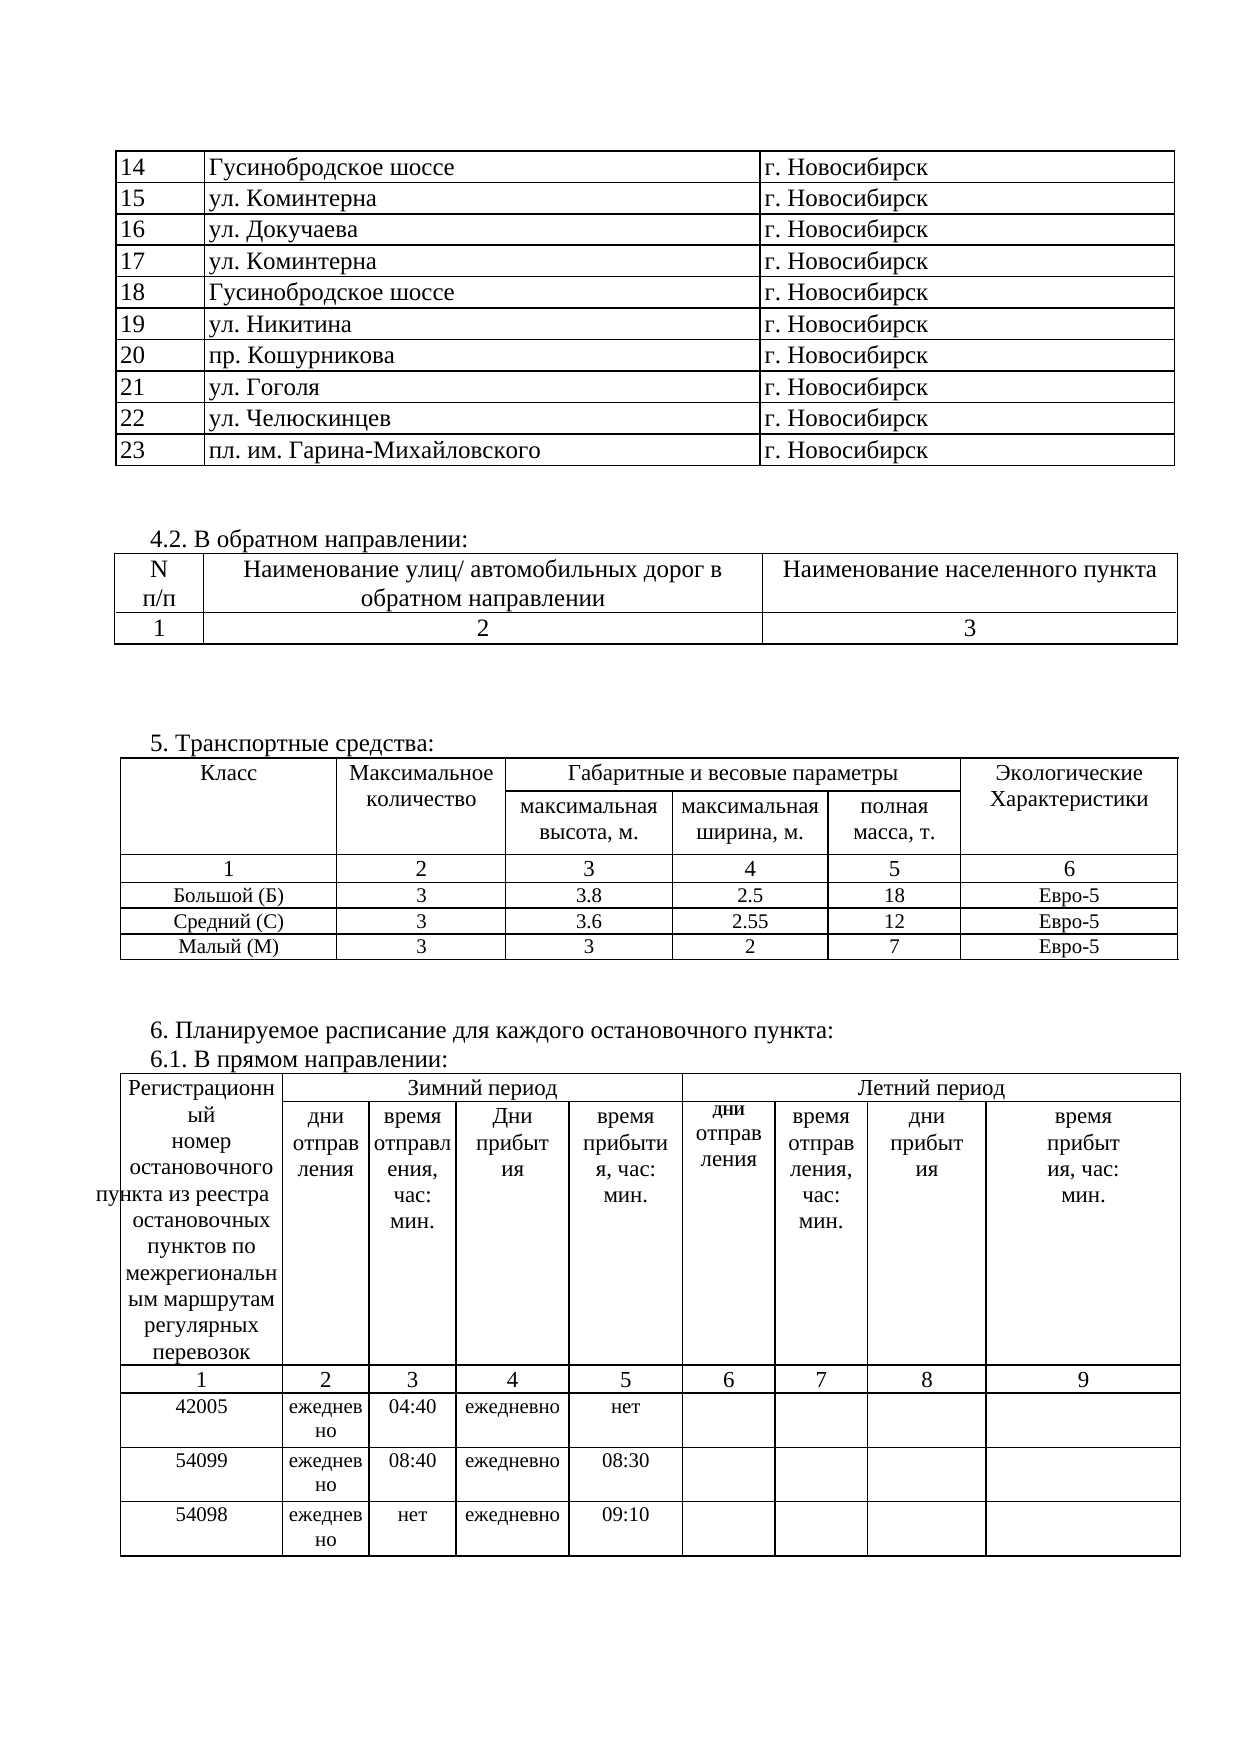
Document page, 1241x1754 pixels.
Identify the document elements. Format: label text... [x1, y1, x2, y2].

table_cell 3.6 [506, 909, 672, 933]
table_cell 3 [506, 855, 672, 882]
table_cell 19 [117, 309, 204, 339]
table_cell Дни прибыт ия [457, 1102, 568, 1364]
table_cell 42005 [121, 1394, 282, 1446]
table_cell [987, 1394, 1180, 1446]
table_cell 4 [673, 855, 827, 882]
table_cell пл. им. Гарина-Михайловского [205, 435, 759, 464]
table_cell [987, 1448, 1180, 1501]
table_cell 16 [117, 215, 204, 244]
table_cell [868, 1394, 985, 1446]
table_cell нет [570, 1394, 682, 1446]
table_cell время прибыти я, час: мин. [570, 1102, 682, 1364]
table_header Наименование улиц/ автомобильных дорог в обратном направлении [204, 554, 762, 611]
table_cell 5 [829, 855, 960, 882]
table_cell 7 [776, 1366, 867, 1392]
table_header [121, 1074, 282, 1364]
table_cell 3 [763, 611, 1177, 643]
table_cell 04:40 [370, 1394, 455, 1446]
table_header Летний период [683, 1074, 1180, 1101]
table_cell [683, 1448, 774, 1501]
table_cell ул. Коминтерна [205, 246, 759, 276]
table_cell ежедневно [457, 1448, 568, 1501]
table_cell 3 [337, 909, 505, 933]
table_cell [868, 1448, 985, 1501]
table_cell [868, 1502, 985, 1555]
table_cell [776, 1502, 867, 1555]
table_cell 3 [337, 883, 505, 907]
table_cell 21 [117, 372, 204, 402]
table_cell 6 [683, 1366, 774, 1392]
table_cell 18 [117, 277, 204, 307]
table_cell г. Новосибирск [761, 152, 1174, 181]
table_cell 2 [204, 613, 762, 643]
table_cell Евро-5 [961, 883, 1177, 907]
table_cell Малый (М) [121, 935, 336, 958]
table_cell ДНИ отправ ления [683, 1102, 774, 1364]
table_cell 2 [337, 855, 505, 882]
table_cell 22 [117, 403, 204, 433]
table_cell 54098 [121, 1502, 282, 1555]
table_cell 9 [987, 1366, 1180, 1392]
table_cell ежедневно [457, 1502, 568, 1555]
table_cell 7 [829, 935, 960, 958]
table_cell [776, 1448, 867, 1501]
table_cell ежедневно [283, 1394, 368, 1446]
table_cell 3.8 [506, 883, 672, 907]
table_cell нет [370, 1502, 455, 1555]
table_cell 3 [506, 935, 672, 958]
table_cell 15 [117, 183, 204, 213]
table_cell г. Новосибирск [761, 277, 1174, 307]
table_cell [683, 1394, 774, 1446]
table_cell Гусинобродское шоссе [205, 152, 759, 181]
table_cell ежедневно [457, 1394, 568, 1446]
table_cell 08:40 [370, 1448, 455, 1501]
table_cell 20 [117, 340, 204, 370]
table_cell 3 [337, 935, 505, 958]
table_cell 6 [961, 855, 1177, 882]
text 4.2. В обратном направлении: [150, 524, 1090, 552]
table_cell Гусинобродское шоссе [205, 277, 759, 307]
table_cell время отправл ения, час: мин. [370, 1102, 455, 1364]
table_cell 2 [283, 1366, 368, 1392]
table_cell дни отправ ления [283, 1102, 368, 1364]
table_cell 23 [117, 435, 204, 464]
table_cell 17 [117, 246, 204, 276]
table_header Габаритные и весовые параметры [506, 759, 960, 790]
table_cell 1 [121, 1366, 282, 1392]
table_cell 12 [829, 909, 960, 933]
text 5. Транспортные средства: [150, 728, 1090, 757]
table_cell ул. Докучаева [205, 215, 759, 244]
table_cell Евро-5 [961, 909, 1177, 933]
table_cell пр. Кошурникова [205, 340, 759, 370]
table_cell 5 [570, 1366, 682, 1392]
table_header N п/п [115, 554, 203, 611]
table_cell 14 [117, 152, 204, 181]
table_cell 3 [370, 1366, 455, 1392]
table_cell Средний (С) [121, 909, 336, 933]
table_cell [683, 1502, 774, 1555]
table_cell г. Новосибирск [761, 215, 1174, 244]
table_cell г. Новосибирск [761, 309, 1174, 339]
table_cell г. Новосибирск [761, 340, 1174, 370]
table_cell 09:10 [570, 1502, 682, 1555]
table_header Класс [121, 759, 336, 854]
table_cell г. Новосибирск [761, 246, 1174, 276]
table_cell максимальная ширина, м. [673, 792, 827, 854]
table_header Наименование населенного пункта [763, 554, 1177, 611]
table_cell 1 [115, 613, 203, 643]
table_cell Евро-5 [961, 935, 1177, 958]
table_cell г. Новосибирск [761, 372, 1174, 402]
table_cell 08:30 [570, 1448, 682, 1501]
table_cell 54099 [121, 1448, 282, 1501]
table_cell 4 [457, 1366, 568, 1392]
table_cell ул. Никитина [205, 309, 759, 339]
table_cell 2 [673, 935, 827, 958]
table_cell время отправ ления, час: мин. [776, 1102, 867, 1364]
table_cell 2.5 [673, 883, 827, 907]
table_cell [987, 1502, 1180, 1555]
table_header Зимний период [283, 1074, 682, 1101]
table_cell 1 [121, 855, 336, 882]
table_cell максимальная высота, м. [506, 792, 672, 854]
table_cell ул. Челюскинцев [205, 403, 759, 433]
table_cell полная масса, т. [829, 792, 960, 854]
text 6. Планируемое расписание для каждого остановочного пункта: [150, 1015, 1090, 1044]
table_cell Большой (Б) [121, 883, 336, 907]
table_cell 8 [868, 1366, 985, 1392]
table_cell 2.55 [673, 909, 827, 933]
table_cell время прибыт ия, час: мин. [987, 1102, 1180, 1364]
table_cell ул. Коминтерна [205, 183, 759, 213]
table_cell г. Новосибирск [761, 435, 1174, 464]
table_header Экологические Характеристики [961, 759, 1177, 854]
table_cell ул. Гоголя [205, 372, 759, 402]
table_cell [776, 1394, 867, 1446]
table_cell ежедневно [283, 1448, 368, 1501]
table_cell дни прибыт ия [868, 1102, 985, 1364]
table_cell 18 [829, 883, 960, 907]
table_cell г. Новосибирск [761, 183, 1174, 213]
table_cell г. Новосибирск [761, 403, 1174, 433]
text 6.1. В прямом направлении: [150, 1044, 1090, 1073]
table_header Максимальное количество [337, 759, 505, 854]
table_cell ежедневно [283, 1502, 368, 1555]
